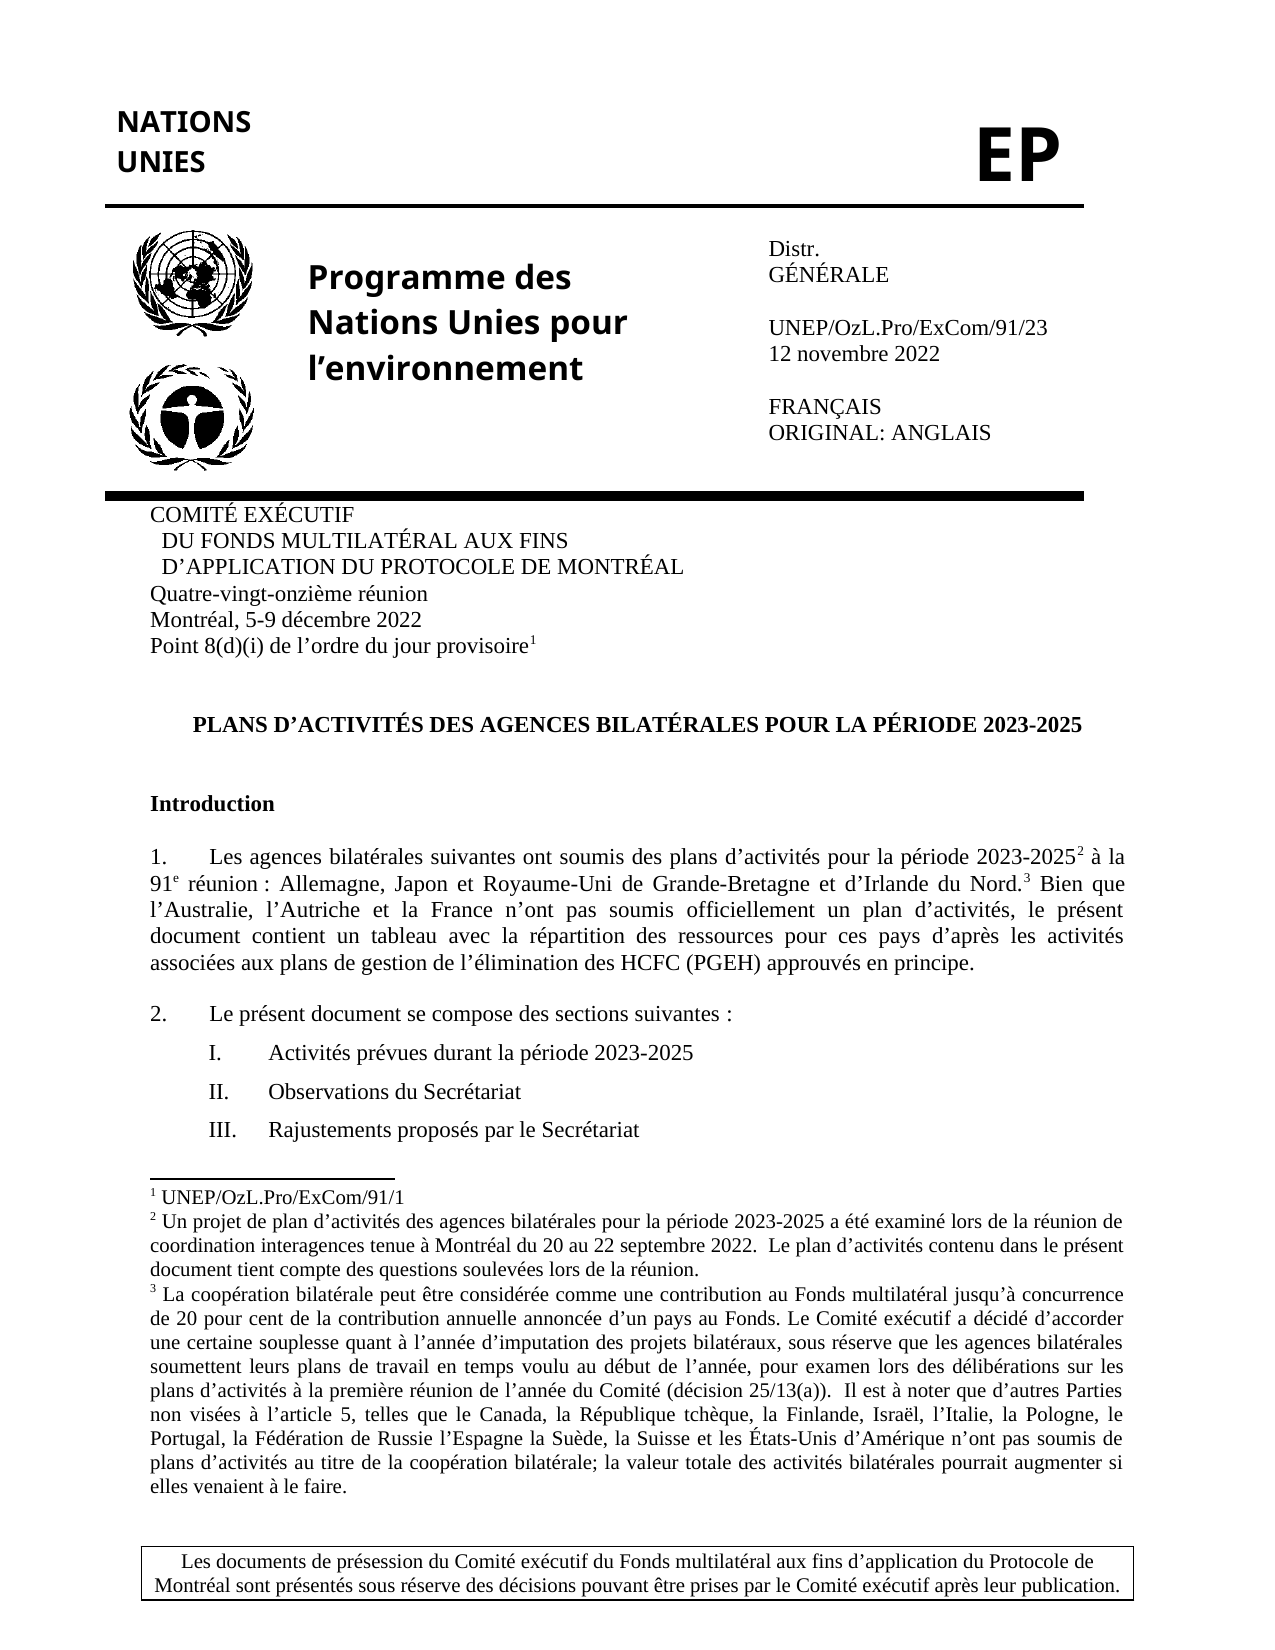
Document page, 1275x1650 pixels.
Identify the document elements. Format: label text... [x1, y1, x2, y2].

text Montréal, 5-9 décembre 2022 [150, 606, 1125, 632]
text PLANS D’ACTIVITÉS DES AGENCES BILATÉRALES POUR LA PÉRIODE 2023-2025 [150, 711, 1125, 738]
picture [125, 359, 257, 475]
table_header EP [757, 101, 1084, 203]
subtitle Les agences bilatérales suivantes ont soumis des plans d’activités pour la période 2023-2025 à la 91e réunion : Allemagne, Japon et Royaume-Uni de Grande-Bretagne et d’Irlande du Nord. Bien que l’Australie, l’Autriche et la France n’ont pas soumis officiellement un plan d’activités, le présent document contient un tableau avec la répartition des ressources pour ces pays d’après les activités associées aux plans de gestion de l’élimination des HCFC (PGEH) approuvés en principe. [150, 843, 1125, 975]
subtitle Rajustements proposés par le Secrétariat [208, 1117, 1125, 1143]
subtitle Observations du Secrétariat [208, 1078, 1125, 1104]
table_cell [105, 208, 296, 491]
subtitle Activités prévues durant la période 2023-2025 [208, 1039, 1125, 1065]
table_cell Programme des Nations Unies pour l’environnement [296, 208, 757, 491]
subtitle Point 8(d)(i) de l’ordre du jour provisoire [150, 632, 1125, 659]
text COMITÉ EXÉCUTIF DU FONDS MULTILATÉRAL AUX FINS D’APPLICATION DU PROTOCOLE DE MONTRÉAL Quatre-vingt-onzième réunion [150, 501, 1125, 606]
table_cell Distr. GÉNÉRALE UNEP/OzL.Pro/ExCom/91/23 12 novembre 2022 FRANÇAIS ORIGINAL: ANGLAIS [757, 208, 1084, 491]
table_header NATIONS UNIES [105, 101, 757, 203]
subtitle Le présent document se compose des sections suivantes : [150, 1000, 1125, 1026]
text Introduction [150, 791, 1125, 817]
